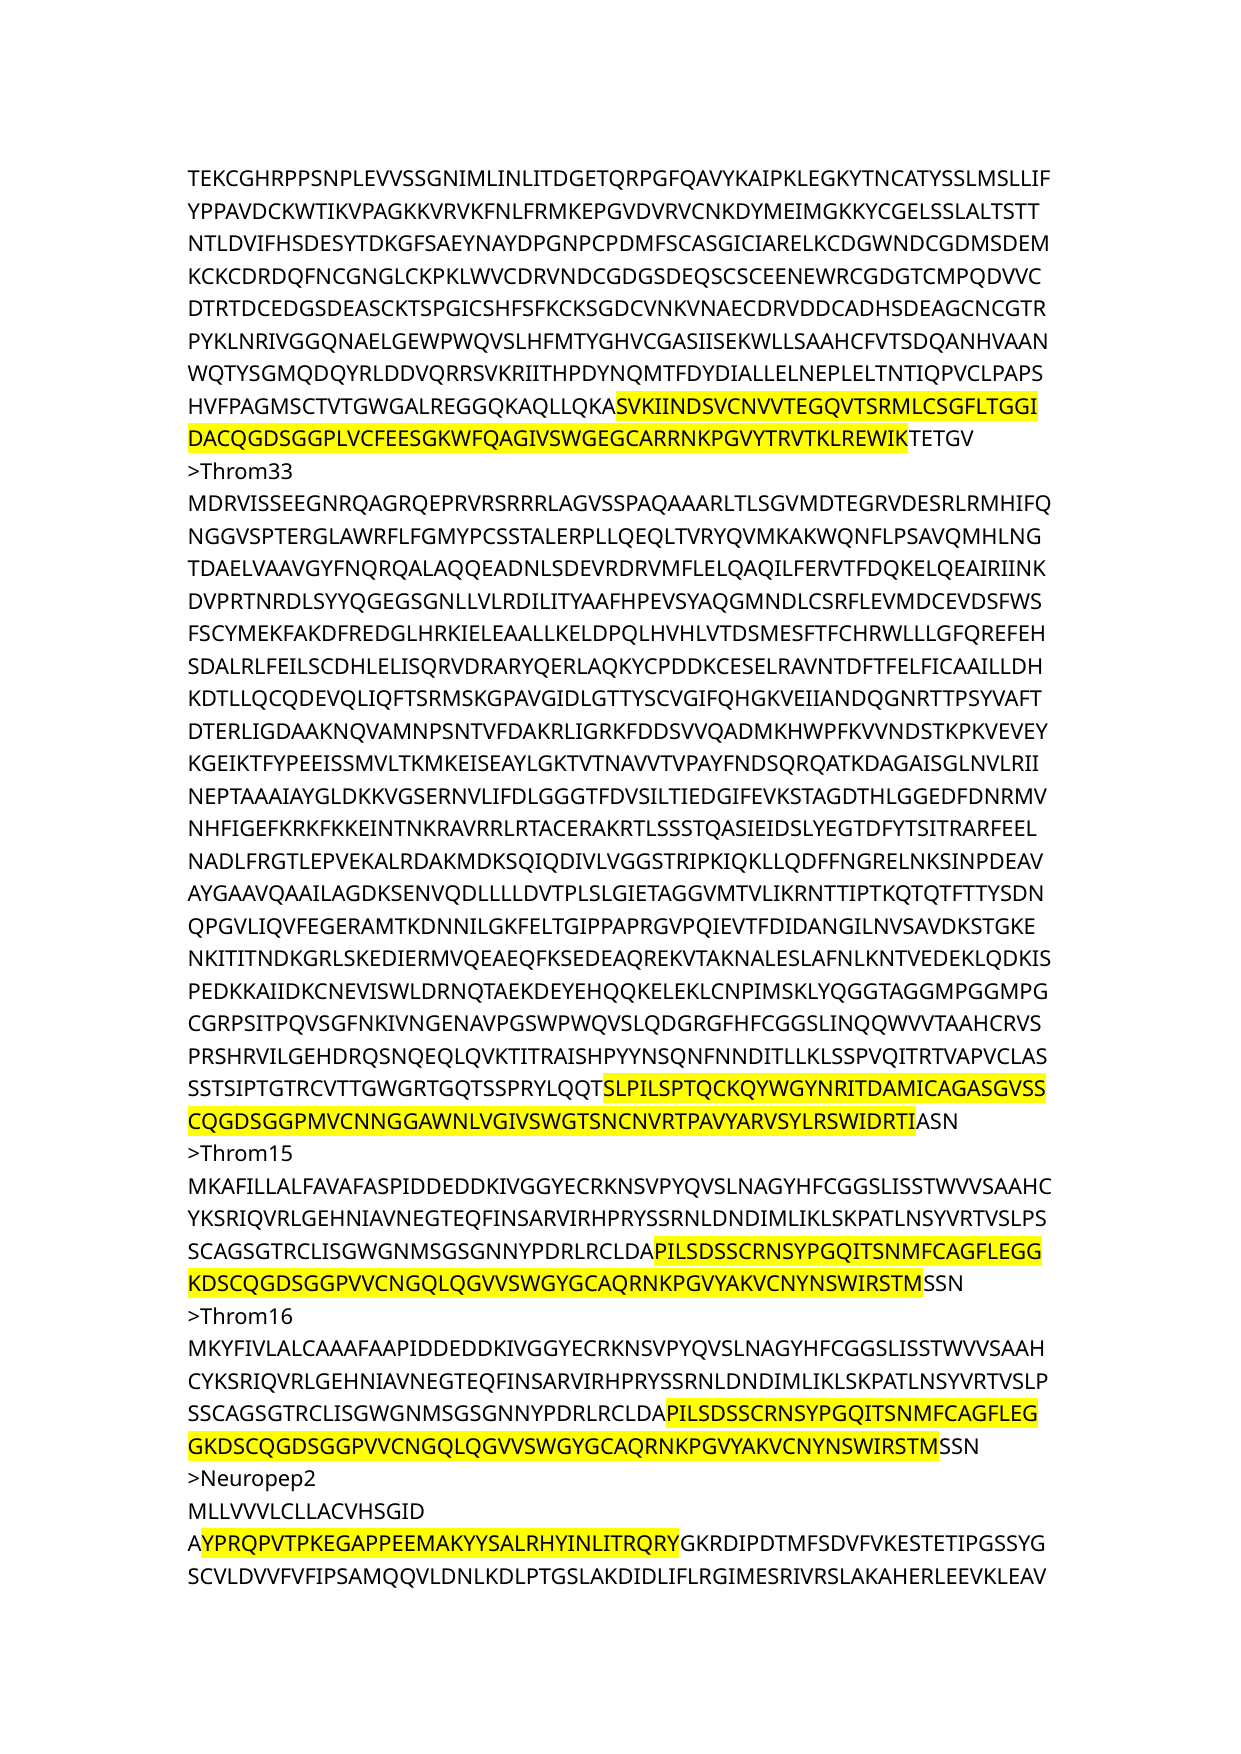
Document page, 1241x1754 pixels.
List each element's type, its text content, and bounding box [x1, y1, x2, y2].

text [187, 1494, 1053, 1592]
text >Throm33 [187, 454, 1053, 487]
text >Neuropep2 [187, 1462, 1053, 1494]
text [187, 162, 1053, 454]
text >Throm16 [187, 1299, 1053, 1332]
text MDRVISSEEGNRQAGRQEPRVRSRRRLAGVSSPAQAAARLTLSGVMDTEGRVDESRLRMHIFQNGGVSPTERGLAWRFLFGMYPCSSTALERPLLQEQLTVRYQVMKAKWQNFLPSAVQMHLNGTDAELVAAVGYFNQRQALAQQEADNLSDEVRDRVMFLELQAQILFERVTFDQKELQEAIRIINKDVPRTNRDLSYYQGEGSGNLLVLRDILITYAAFHPEVSYAQGMNDLCSRFLEVMDCEVDSFWSFSCYMEKFAKDFREDGLHRKIELEAALLKELDPQLHVHLVTDSMESFTFCHRWLLLGFQREFEHSDALRLFEILSCDHLELISQRVDRARYQERLAQKYCPDDKCESELRAVNTDFTFELFICAAILLDHKDTLLQCQDEVQLIQFTSRMSKGPAVGIDLGTTYSCVGIFQHGKVEIIANDQGNRTTPSYVAFTDTERLIGDAAKNQVAMNPSNTVFDAKRLIGRKFDDSVVQADMKHWPFKVVNDSTKPKVEVEYKGEIKTFYPEEISSMVLTKMKEISEAYLGKTVTNAVVTVPAYFNDSQRQATKDAGAISGLNVLRIINEPTAAAIAYGLDKKVGSERNVLIFDLGGGTFDVSILTIEDGIFEVKSTAGDTHLGGEDFDNRMVNHFIGEFKRKFKKEINTNKRAVRRLRTACERAKRTLSSSTQASIEIDSLYEGTDFYTSITRARFEELNADLFRGTLEPVEKALRDAKMDKSQIQDIVLVGGSTRIPKIQKLLQDFFNGRELNKSINPDEAVAYGAAVQAAILAGDKSENVQDLLLLDVTPLSLGIETAGGVMTVLIKRNTTIPTKQTQTFTTYSDNQPGVLIQVFEGERAMTKDNNILGKFELTGIPPAPRGVPQIEVTFDIDANGILNVSAVDKSTGKENKITITNDKGRLSKEDIERMVQEAEQFKSEDEAQREKVTAKNALESLAFNLKNTVEDEKLQDKISPEDKKAIIDKCNEVISWLDRNQTAEKDEYEHQQKELEKLCNPIMSKLYQGGTAGGMPGGMPGCGRPSITPQVSGFNKIVNGENAVPGSWPWQVSLQDGRGFHFCGGSLINQQWVVTAAHCRVSPRSHRVILGEHDRQSNQEQLQVKTITRAISHPYYNSQNFNNDITLLKLSSPVQITRTVAPVCLASSSTSIPTGTRCVTTGWGRTGQTSSPRYLQQTSLPILSPTQCKQYWGYNRITDAMICAGASGVSSCQGDSGGPMVCNNGGAWNLVGIVSWGTSNCNVRTPAVYARVSYLRSWIDRTIASN [187, 487, 1053, 1137]
text MKYFIVLALCAAAFAAPIDDEDDKIVGGYECRKNSVPYQVSLNAGYHFCGGSLISSTWVVSAAHCYKSRIQVRLGEHNIAVNEGTEQFINSARVIRHPRYSSRNLDNDIMLIKLSKPATLNSYVRTVSLPSSCAGSGTRCLISGWGNMSGSGNNYPDRLRCLDAPILSDSSCRNSYPGQITSNMFCAGFLEGGKDSCQGDSGGPVVCNGQLQGVVSWGYGCAQRNKPGVYAKVCNYNSWIRSTMSSN [187, 1332, 1053, 1462]
text MKAFILLALFAVAFASPIDDEDDKIVGGYECRKNSVPYQVSLNAGYHFCGGSLISSTWVVSAAHCYKSRIQVRLGEHNIAVNEGTEQFINSARVIRHPRYSSRNLDNDIMLIKLSKPATLNSYVRTVSLPSSCAGSGTRCLISGWGNMSGSGNNYPDRLRCLDAPILSDSSCRNSYPGQITSNMFCAGFLEGGKDSCQGDSGGPVVCNGQLQGVVSWGYGCAQRNKPGVYAKVCNYNSWIRSTMSSN [187, 1169, 1053, 1299]
text >Throm15 [187, 1137, 1053, 1169]
